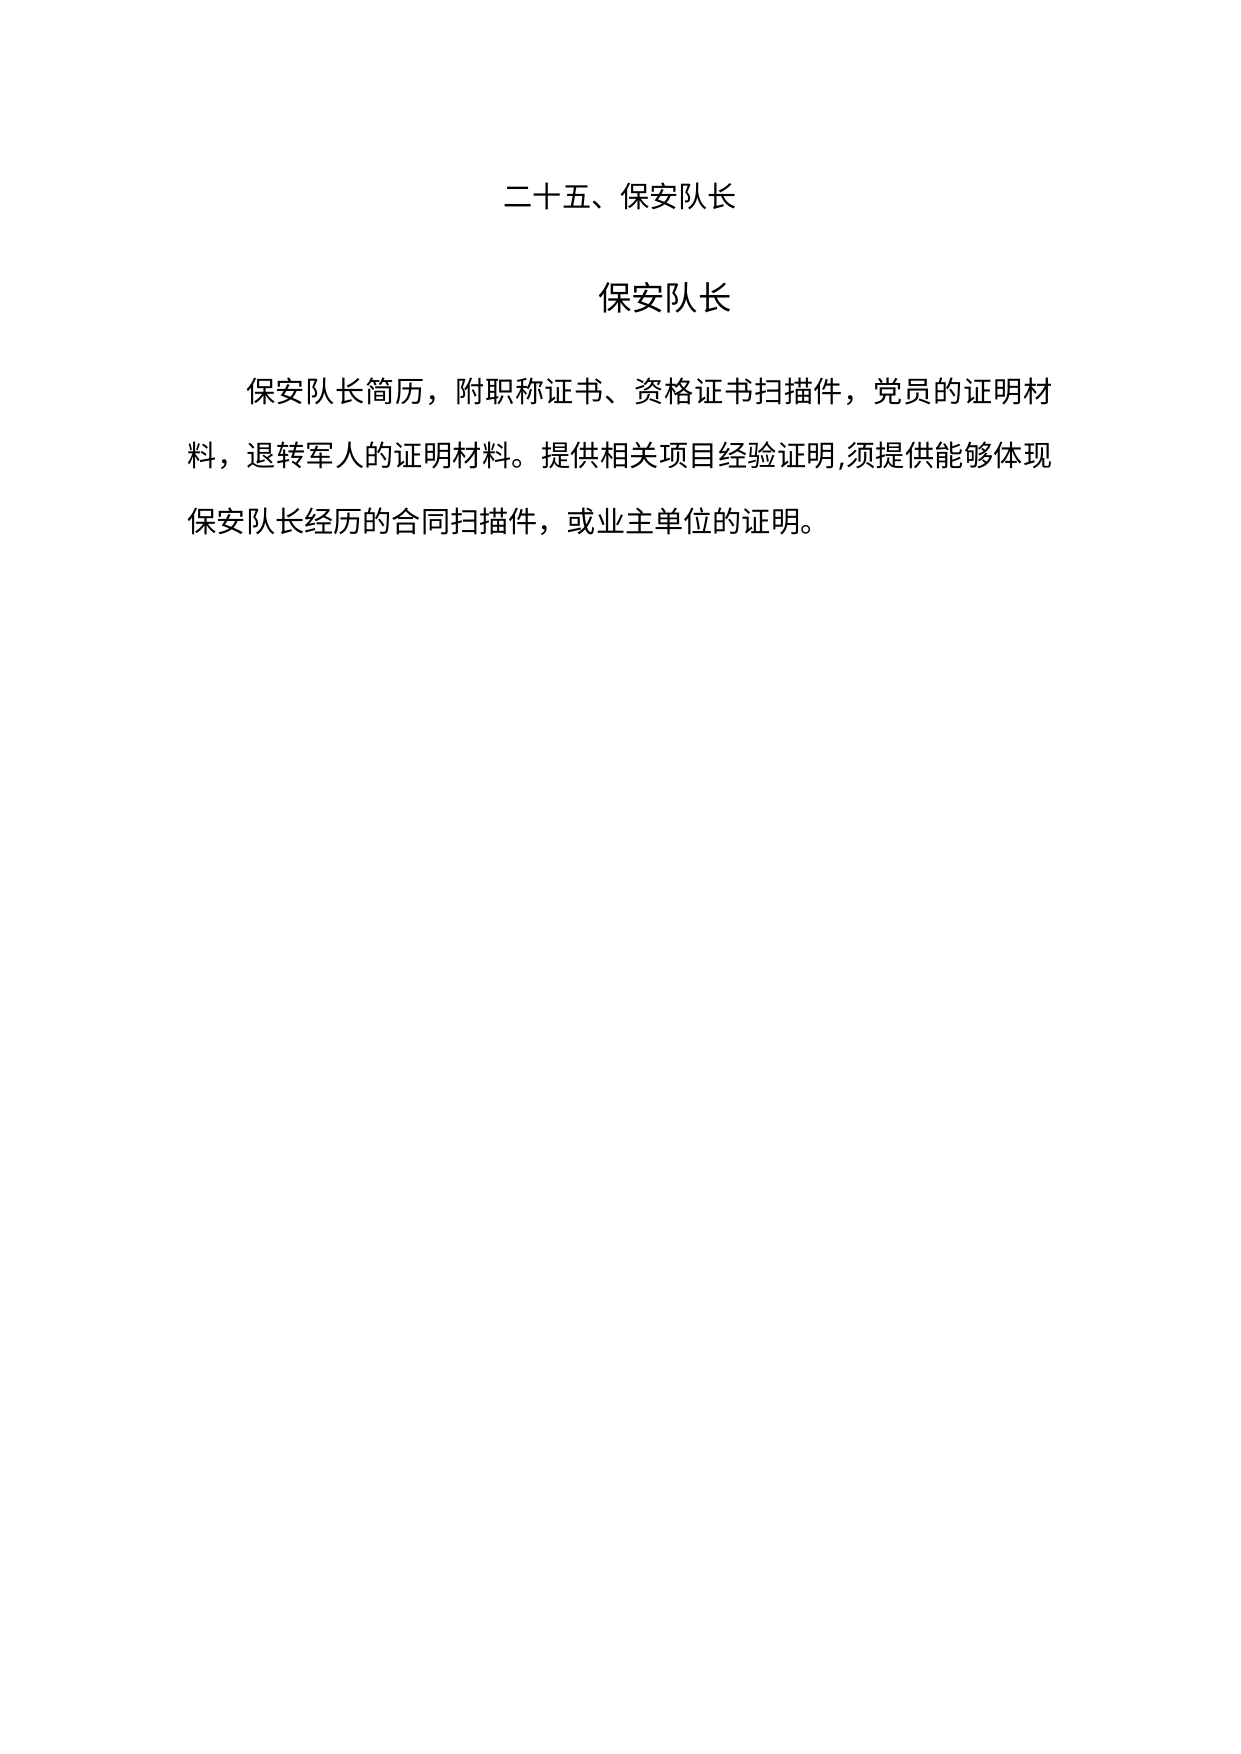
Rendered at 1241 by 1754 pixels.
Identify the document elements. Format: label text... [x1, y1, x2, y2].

text 二十五、保安队长 [187, 162, 1053, 227]
text 保安队长简历，附职称证书、资格证书扫描件，党员的证明材料，退转军人的证明材料。提供相关项目经验证明,须提供能够体现保安队长经历的合同扫描件，或业主单位的证明。 [187, 357, 1053, 552]
text 保安队长 [276, 272, 1053, 320]
